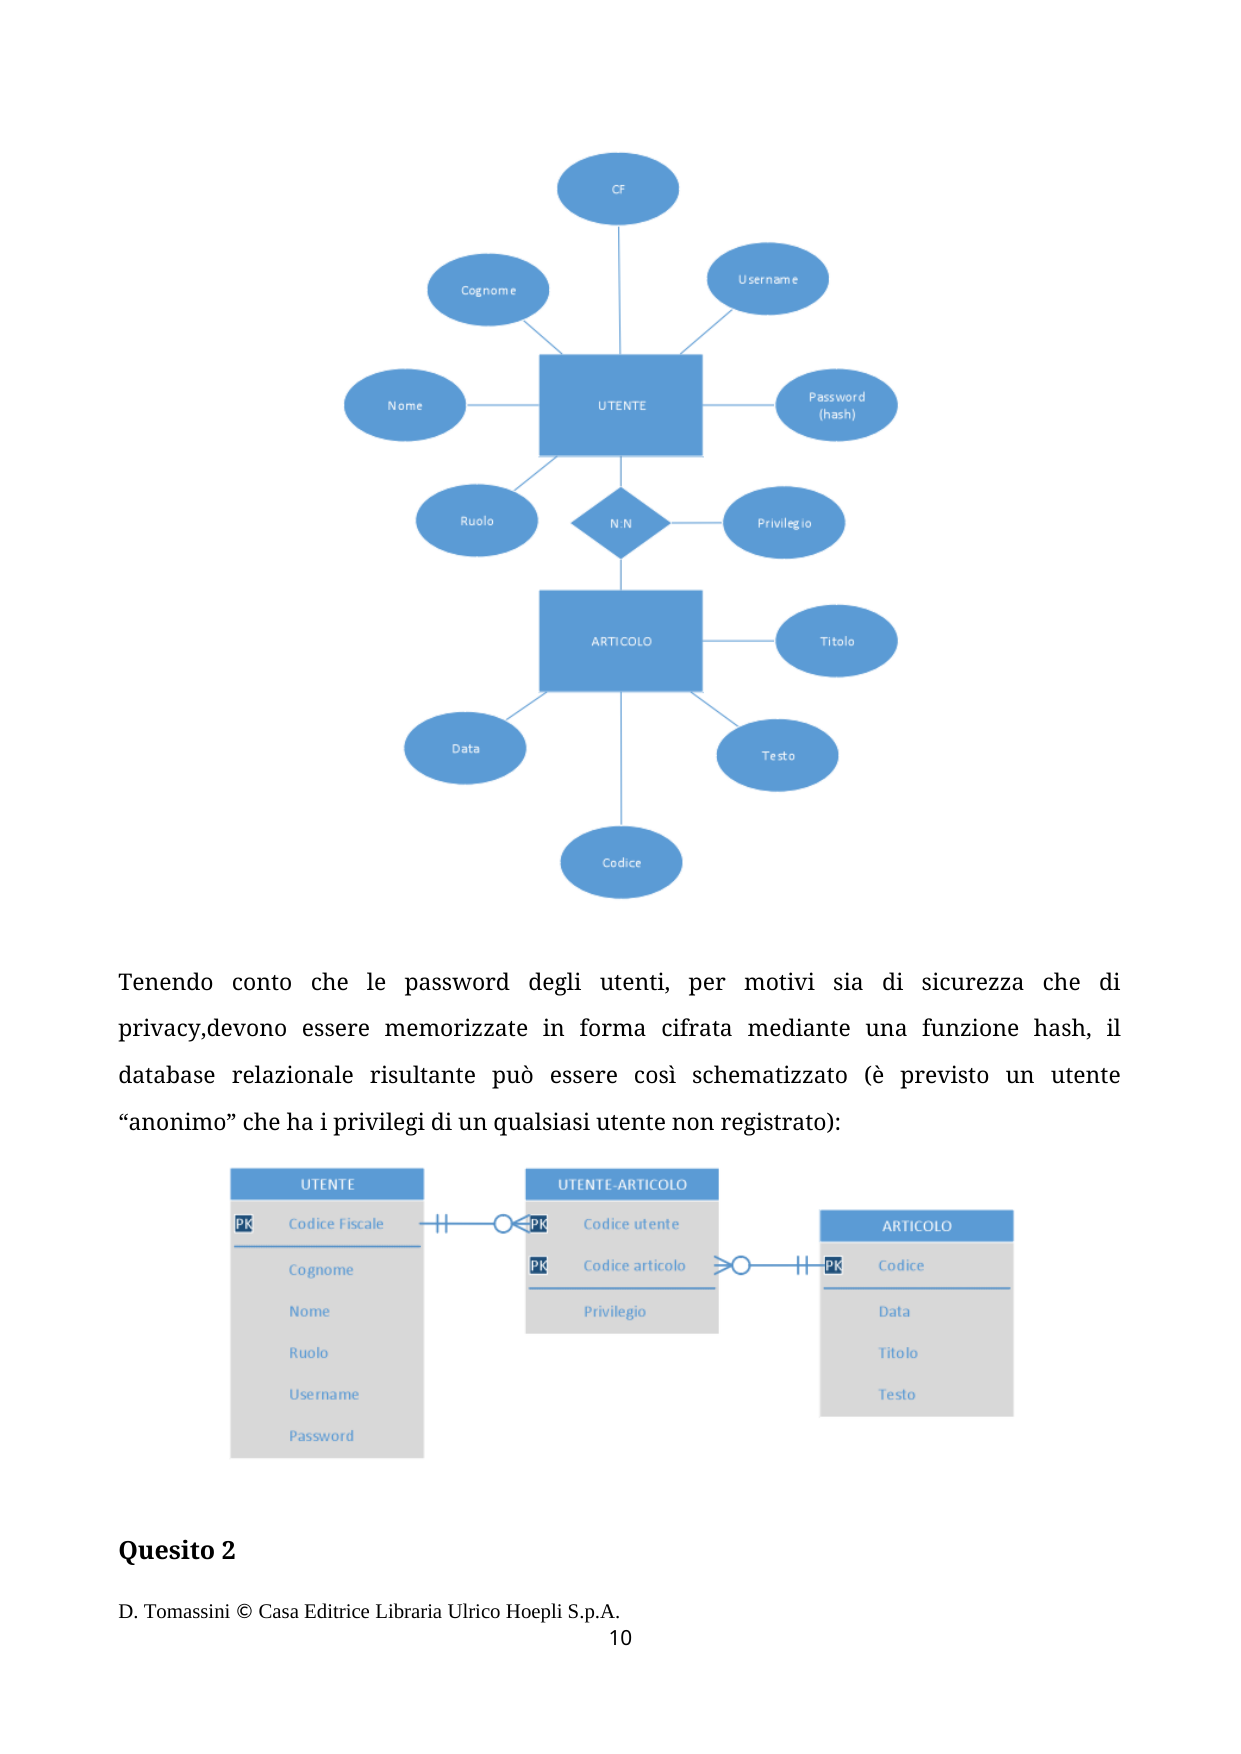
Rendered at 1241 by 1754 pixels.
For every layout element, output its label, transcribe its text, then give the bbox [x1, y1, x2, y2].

picture [317, 147, 923, 905]
text Tenendo conto che le password degli utenti, per motivi sia di sicurezza che di privacy,devono essere memorizzate in forma cifrata mediante una funzione hash, il database relazionale risultante può essere così schematizzato (è previsto un utente “anonimo” che ha i privilegi di un qualsiasi utente non registrato): [118, 966, 1122, 1137]
picture [206, 1153, 1035, 1490]
text Quesito 2 [118, 1532, 1122, 1566]
